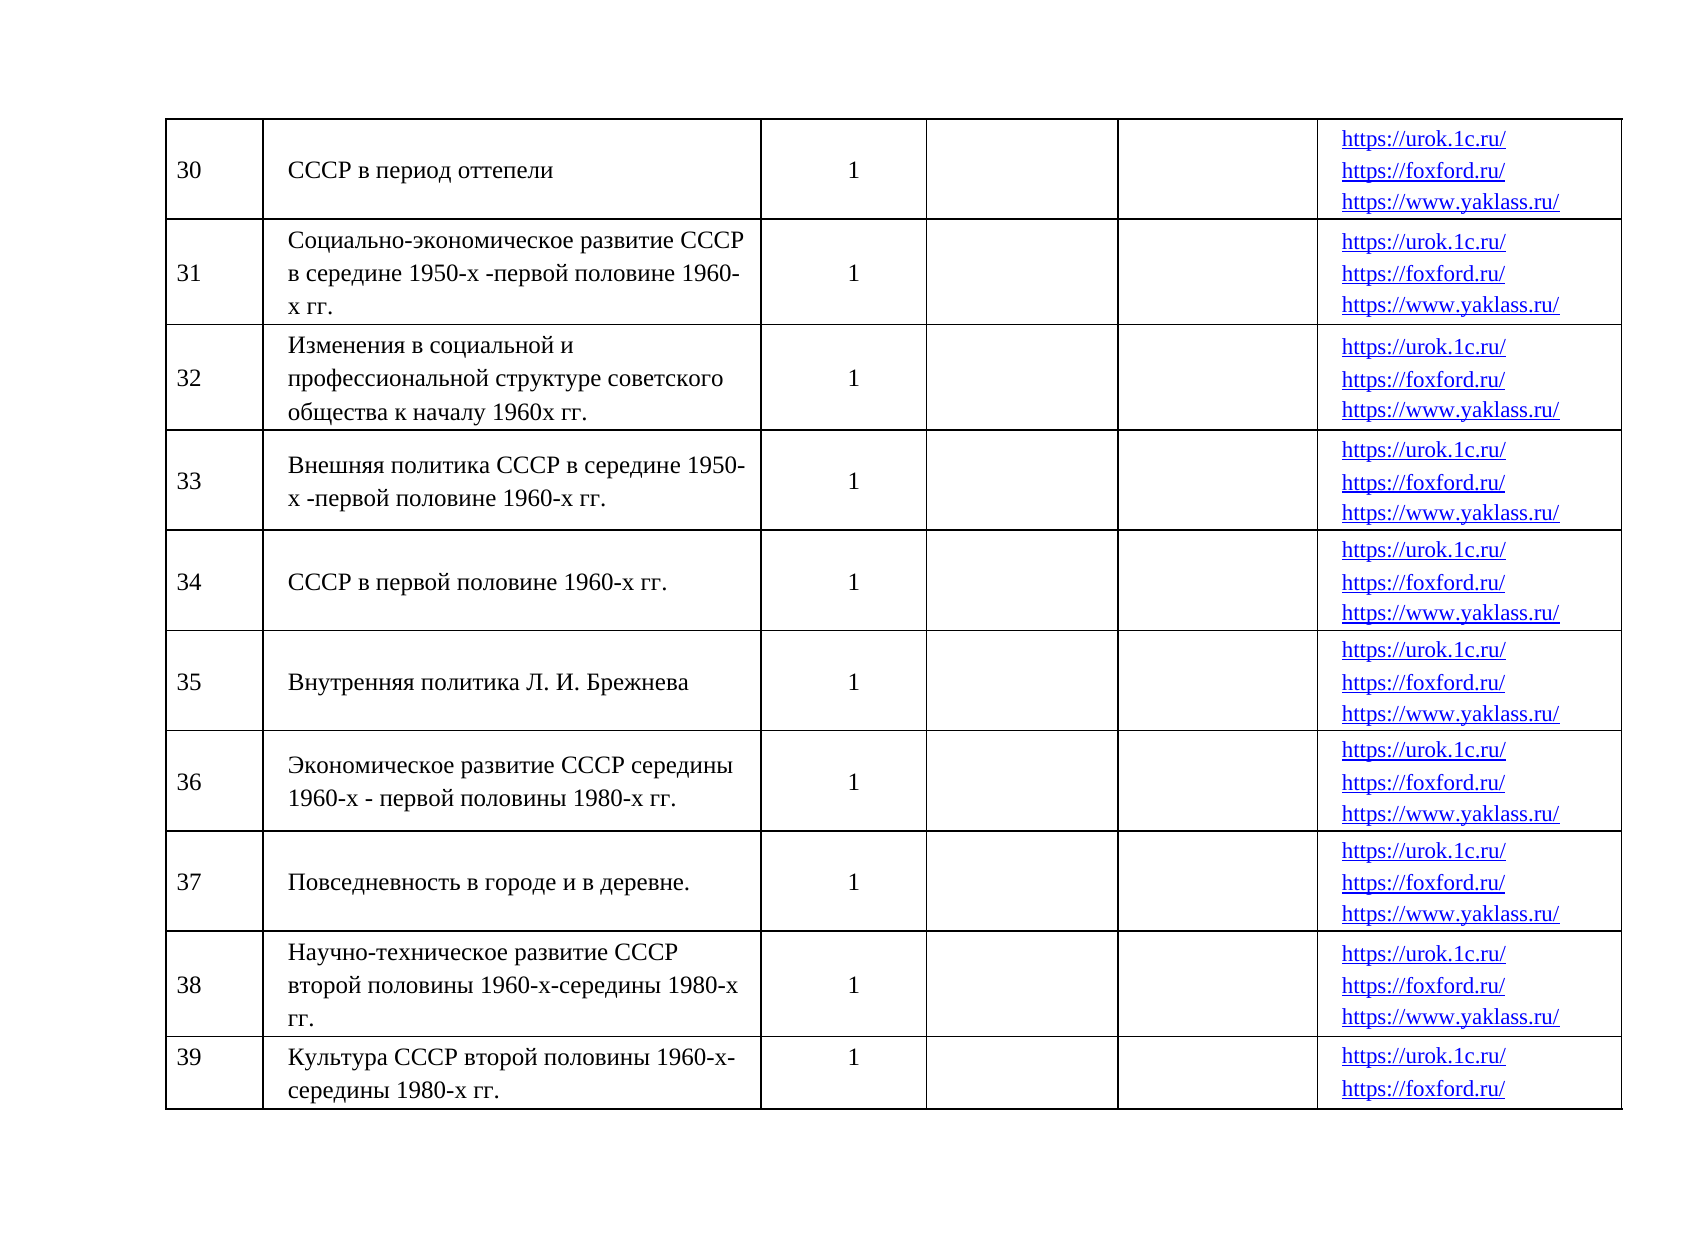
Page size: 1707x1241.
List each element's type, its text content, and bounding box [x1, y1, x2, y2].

table_cell 1 [762, 731, 926, 830]
table_cell 1 [762, 431, 926, 529]
table_cell [1119, 631, 1317, 730]
table_cell 1 [762, 120, 926, 218]
table_cell [1119, 731, 1317, 830]
table_cell 36 [167, 731, 262, 830]
table_cell Научно-техническое развитие СССР второй половины 1960-х-середины 1980-х гг. [264, 932, 760, 1036]
table_cell 38 [167, 932, 262, 1036]
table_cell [1318, 120, 1621, 218]
table_cell Социально-экономическое развитие СССР в середине 1950-х -первой половине 1960-х гг. [264, 220, 760, 324]
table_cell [1318, 220, 1621, 324]
table_cell [927, 431, 1117, 529]
table_cell [1119, 220, 1317, 324]
table_cell 35 [167, 631, 262, 730]
table_cell 34 [167, 531, 262, 629]
table_cell Изменения в социальной и профессиональной структуре советского общества к началу 1960­х гг. [264, 325, 760, 429]
table_cell 1 [762, 1037, 926, 1108]
table_cell [1119, 120, 1317, 218]
table_cell 33 [167, 431, 262, 529]
table_cell https://urok.1c.ru/ https://foxford.ru/ https://www.yaklass.ru/ [1318, 731, 1621, 830]
table_cell [1119, 531, 1317, 629]
table_cell 39 [167, 1037, 262, 1108]
table_cell Внутренняя политика Л. И. Брежнева [264, 631, 760, 730]
table_cell [1119, 832, 1317, 930]
table_cell 1 [762, 631, 926, 730]
table_cell Экономическое развитие СССР середины 1960-х - первой половины 1980-х гг. [264, 731, 760, 830]
table_cell 31 [167, 220, 262, 324]
table_cell 1 [762, 832, 926, 930]
table_cell [927, 631, 1117, 730]
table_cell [1318, 1037, 1621, 1108]
table_cell СССР в период оттепели [264, 120, 760, 218]
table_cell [1318, 932, 1621, 1036]
table_cell https://urok.1c.ru/ https://foxford.ru/ https://www.yaklass.ru/ [1318, 832, 1621, 930]
table_cell СССР в первой половине 1960-х гг. [264, 531, 760, 629]
table_cell [1119, 431, 1317, 529]
table_cell [927, 120, 1117, 218]
table_cell Внешняя политика СССР в середине 1950-х -первой половине 1960-х гг. [264, 431, 760, 529]
table_cell [1119, 325, 1317, 429]
table_cell 1 [762, 531, 926, 629]
table_cell 37 [167, 832, 262, 930]
table_cell 1 [762, 325, 926, 429]
table_cell https://urok.1c.ru/ https://foxford.ru/ https://www.yaklass.ru/ [1318, 631, 1621, 730]
table_cell [1119, 932, 1317, 1036]
table_cell 32 [167, 325, 262, 429]
table_cell [927, 932, 1117, 1036]
table_cell [927, 1037, 1117, 1108]
table_cell [1119, 1037, 1317, 1108]
table_cell Повседневность в городе и в деревне. [264, 832, 760, 930]
table_cell [927, 325, 1117, 429]
table_cell [927, 832, 1117, 930]
table_cell [927, 220, 1117, 324]
table_cell [927, 531, 1117, 629]
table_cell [264, 1037, 760, 1108]
table_cell https://urok.1c.ru/ https://foxford.ru/ https://www.yaklass.ru/ [1318, 325, 1621, 429]
table_cell 1 [762, 932, 926, 1036]
table_cell 1 [762, 220, 926, 324]
table_cell https://urok.1c.ru/ https://foxford.ru/ https://www.yaklass.ru/ [1318, 531, 1621, 629]
table_cell https://urok.1c.ru/ https://foxford.ru/ https://www.yaklass.ru/ [1318, 431, 1621, 529]
table_cell [927, 731, 1117, 830]
table_cell 30 [167, 120, 262, 218]
